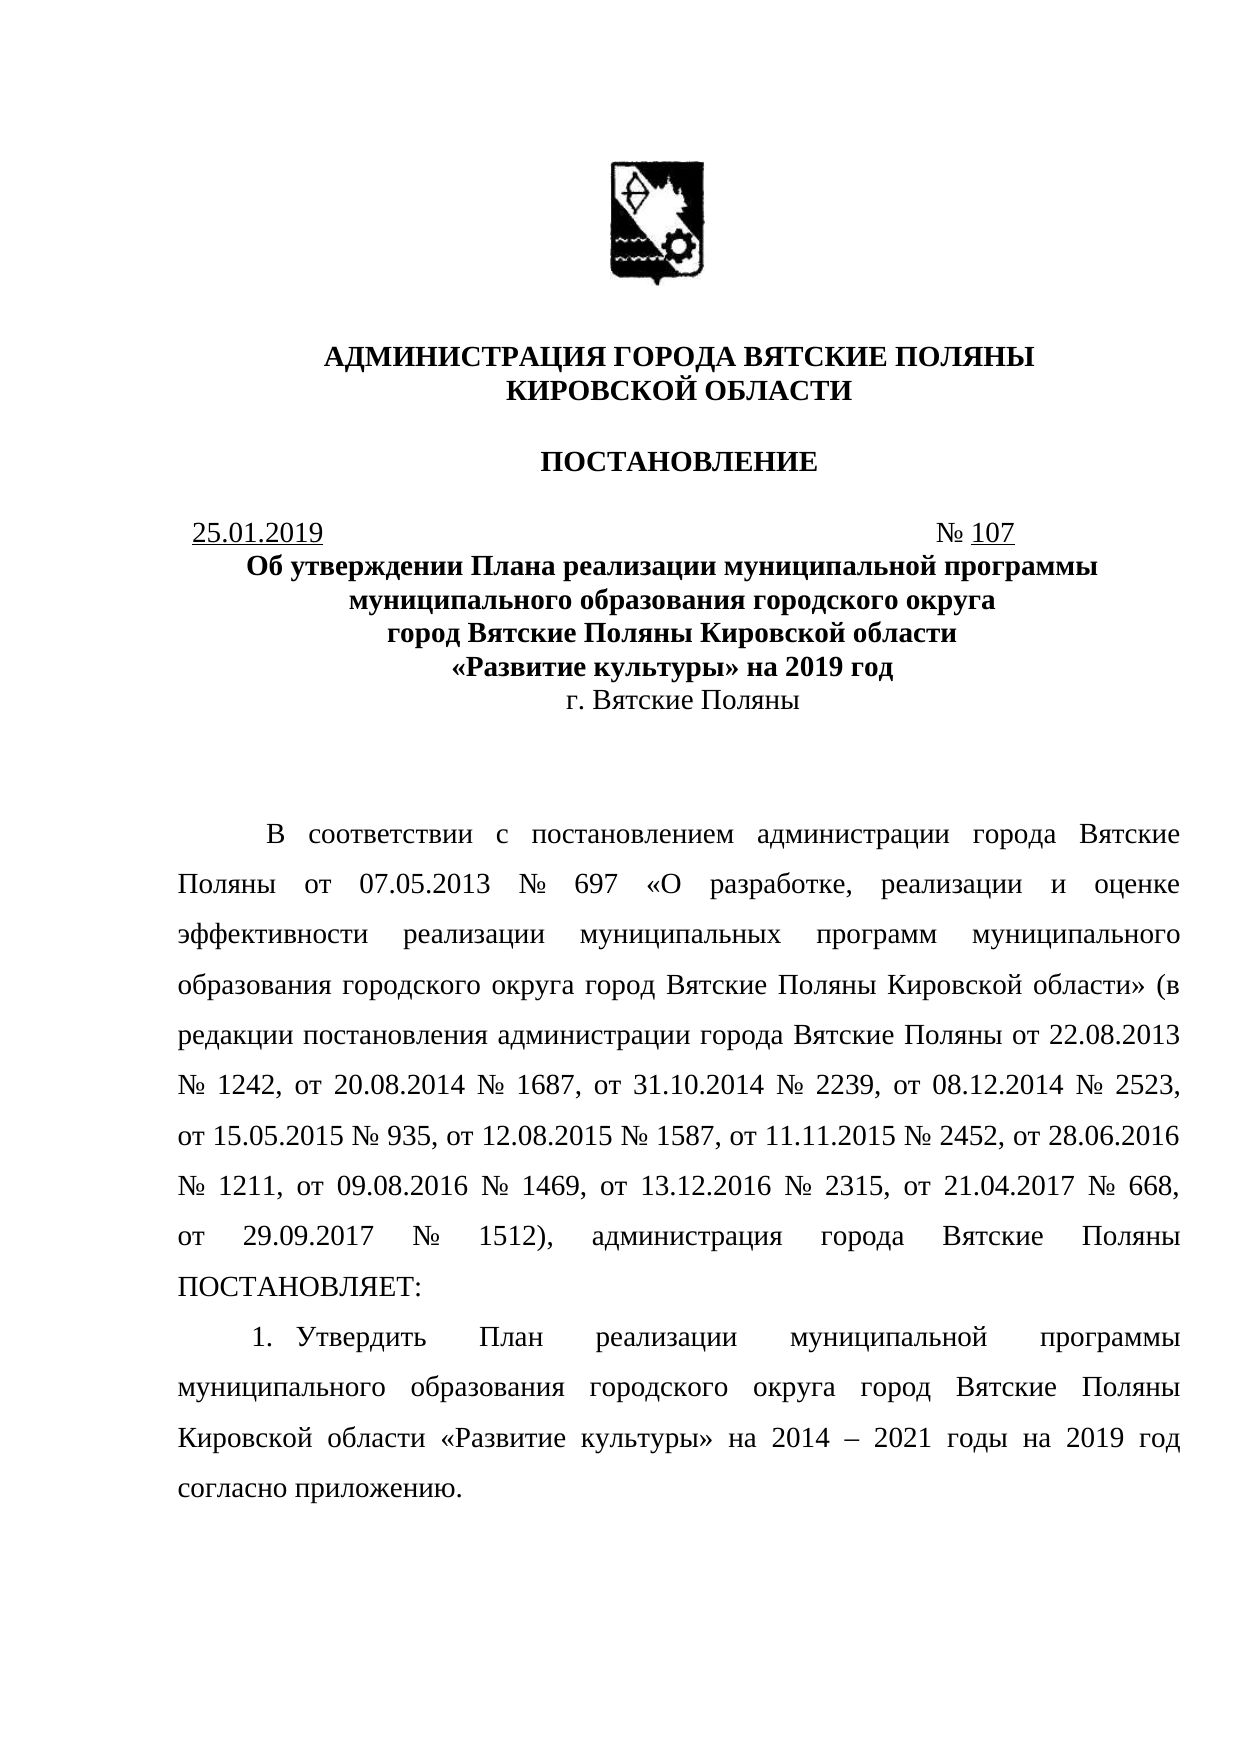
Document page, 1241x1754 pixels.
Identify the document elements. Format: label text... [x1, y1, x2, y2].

table_header Об утверждении Плана реализации муниципальной программы муниципального образования городского округа город Вятские Поляны Кировской области «Развитие культуры» на 2019 год [177, 548, 1167, 682]
text г. Вятские Поляны [177, 682, 1181, 716]
list Утвердить План реализации муниципальной программы муниципального образования городского округа город Вятские Поляны Кировской области «Развитие культуры» на 2014 – 2021 годы на 2019 год согласно приложению. [177, 1319, 1181, 1503]
picture [610, 161, 705, 286]
text КИРОВСКОЙ ОБЛАСТИ [177, 373, 1181, 406]
text 25.01.2019 № 107 [177, 515, 1181, 548]
text ПОСТАНОВЛЕНИЕ [177, 444, 1181, 477]
text В соответствии с постановлением администрации города Вятские Поляны от 07.05.2013 № 697 «О разработке, реализации и оценке эффективности реализации муниципальных программ муниципального образования городского округа город Вятские Поляны Кировской области» (в редакции постановления администрации города Вятские Поляны от 22.08.2013 № 1242, от 20.08.2014 № 1687, от 31.10.2014 № 2239, от 08.12.2014 № 2523, от 15.05.2015 № 935, от 12.08.2015 № 1587, от 11.11.2015 № 2452, от 28.06.2016 № 1211, от 09.08.2016 № 1469, от 13.12.2016 № 2315, от 21.04.2017 № 668, от 29.09.2017 № 1512), администрация города Вятские Поляны ПОСТАНОВЛЯЕТ: [177, 816, 1181, 1302]
subtitle АДМИНИСТРАЦИЯ ГОРОДА ВЯТСКИЕ ПОЛЯНЫ [177, 339, 1181, 373]
